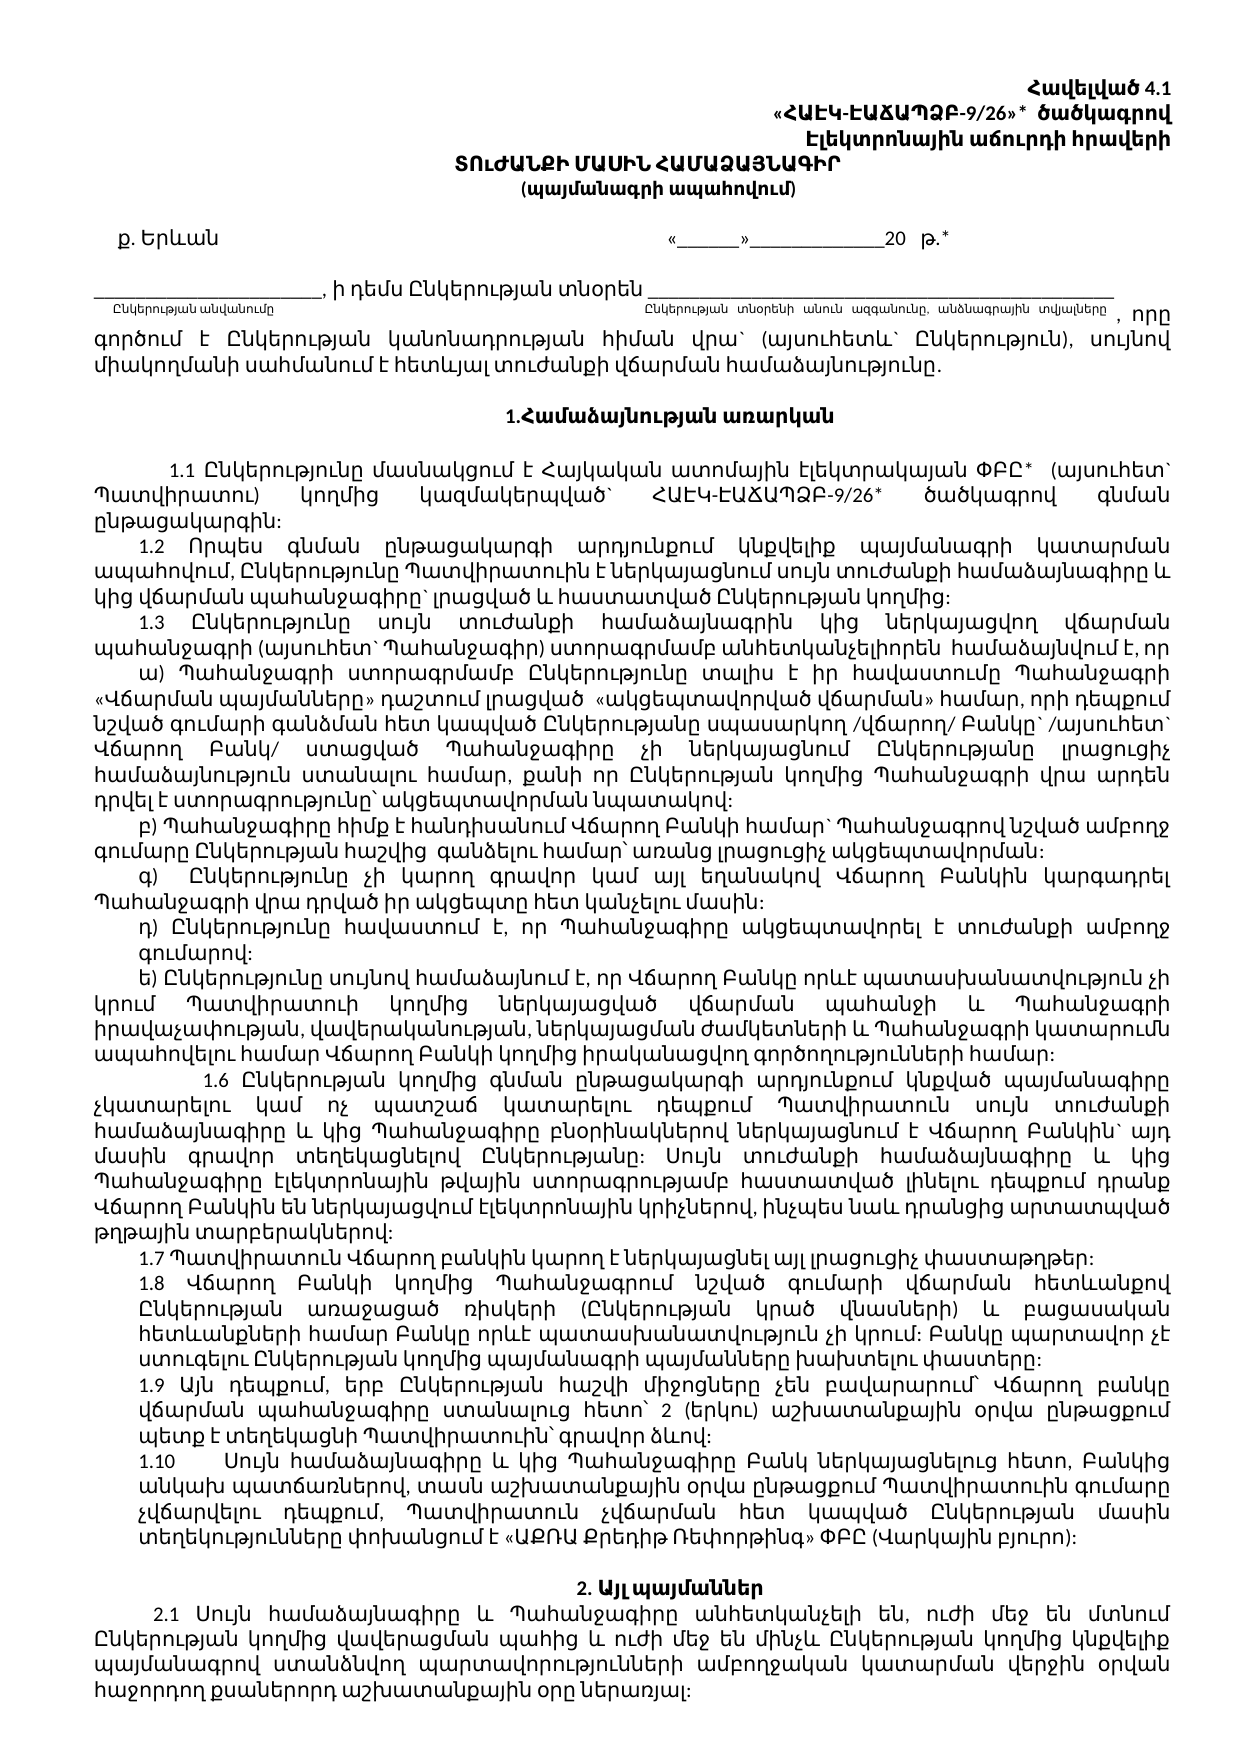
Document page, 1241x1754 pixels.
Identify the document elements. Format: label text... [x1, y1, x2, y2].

text ա) Պահանջագրի ստորագրմամբ Ընկերությունը տալիս է իր հավաստումը Պահանջագրի «Վճարման պայմանները» դաշտում լրացված «ակցեպտավորված վճարման» համար, որի դեպքում նշված գումարի գանձման հետ կապված Ընկերությանը սպասարկող /վճարող/ Բանկը` /այսուհետ` Վճարող Բանկ/ ստացված Պահանջագիրը չի ներկայացնում Ընկերությանը լրացուցիչ համաձայնություն ստանալու համար, քանի որ Ընկերության կողմից Պահանջագրի վրա արդեն դրվել է ստորագրությունը՝ ակցեպտավորման նպատակով: [94, 660, 1171, 813]
text 1.Համաձայնության առարկան [169, 403, 1171, 428]
text 1.2 Որպես գնման ընթացակարգի արդյունքում կնքվելիք պայմանագրի կատարման ապահովում, Ընկերությունը Պատվիրատուին է ներկայացնում սույն տուժանքի համաձայնագիրը և կից վճարման պահանջագիրը` լրացված և հաստատված Ընկերության կողմից: [94, 533, 1171, 609]
text դ) Ընկերությունը հավաստում է, որ Պահանջագիրը ակցեպտավորել է տուժանքի ամբողջ գումարով: [138, 914, 1171, 965]
text Ընկերության անվանումը Ընկերության տնօրենի անուն ազգանունը, անձնագրային տվյալները , որը գործում է Ընկերության կանոնադրության հիման վրա` (այսուհետև` Ընկերություն), սույնով միակողմանի սահմանում է հետևյալ տուժանքի վճարման համաձայնությունը. [94, 301, 1171, 377]
text 1.1 Ընկերությունը մասնակցում է Հայկական ատոմային էլեկտրակայան ՓԲԸ* (այսուհետ` Պատվիրատու) կողմից կազմակերպված` ՀԱԷԿ-ԷԱՃԱՊՁԲ-9/26* ծածկագրով գնման ընթացակարգին: [94, 457, 1171, 533]
text Էլեկտրոնային աճուրդի հրավերի [94, 126, 1171, 151]
text ք. Երևան «______»_____________20 թ.* [94, 225, 1171, 250]
text գ) Ընկերությունը չի կարող գրավոր կամ այլ եղանակով Վճարող Բանկին կարգադրել Պահանջագրի վրա դրված իր ակցեպտը հետ կանչելու մասին: [94, 864, 1171, 914]
text ______________________, ի դեմս Ընկերության տնօրեն _____________________________________________ [94, 276, 1171, 301]
text 2. Այլ պայմաններ [169, 1575, 1171, 1601]
text ՏՈւԺԱՆՔԻ ՄԱՍԻՆ ՀԱՄԱՁԱՅՆԱԳԻՐ [94, 151, 1171, 177]
text 1.8 Վճարող Բանկի կողմից Պահանջագրում նշված գումարի վճարման հետևանքով Ընկերության առաջացած ռիսկերի (Ընկերության կրած վնասների) և բացասական հետևանքների համար Բանկը որևէ պատասխանատվություն չի կրում: Բանկը պարտավոր չէ ստուգելու Ընկերության կողմից պայմանագրի պայմանները խախտելու փաստերը: [138, 1270, 1171, 1372]
text 1.9 Այն դեպքում, երբ Ընկերության հաշվի միջոցները չեն բավարարում՝ Վճարող բանկը վճարման պահանջագիրը ստանալուց հետո՝ 2 (երկու) աշխատանքային օրվա ընթացքում պետք է տեղեկացնի Պատվիրատուին՝ գրավոր ձևով: [138, 1372, 1171, 1448]
text (պայմանագրի ապահովում) [94, 177, 1171, 199]
text բ) Պահանջագիրը հիմք է հանդիսանում Վճարող Բանկի համար` Պահանջագրով նշված ամբողջ գումարը Ընկերության հաշվից գանձելու համար՝ առանց լրացուցիչ ակցեպտավորման: [94, 813, 1171, 864]
text ե) Ընկերությունը սույնով համաձայնում է, որ Վճարող Բանկը որևէ պատասխանատվություն չի կրում Պատվիրատուի կողմից ներկայացված վճարման պահանջի և Պահանջագրի իրավաչափության, վավերականության, ներկայացման ժամկետների և Պահանջագրի կատարումն ապահովելու համար Վճարող Բանկի կողմից իրականացվող գործողությունների համար: [94, 965, 1171, 1067]
text «ՀԱԷԿ-ԷԱՃԱՊՁԲ-9/26»* ծածկագրով [94, 100, 1171, 126]
text 1.10 Սույն համաձայնագիրը և կից Պահանջագիրը Բանկ ներկայացնելուց հետո, Բանկից անկախ պատճառներով, տասն աշխատանքային օրվա ընթացքում Պատվիրատուին գումարը չվճարվելու դեպքում, Պատվիրատուն չվճարման հետ կապված Ընկերության մասին տեղեկությունները փոխանցում է «ԱՔՌԱ Քրեդիթ Ռեփորթինգ» ՓԲԸ (Վարկային բյուրո): [138, 1448, 1171, 1550]
text Հավելված 4.1 [94, 75, 1171, 100]
text 2.1 Սույն համաձայնագիրը և Պահանջագիրը անհետկանչելի են, ուժի մեջ են մտնում Ընկերության կողմից վավերացման պահից և ուժի մեջ են մինչև Ընկերության կողմից կնքվելիք պայմանագրով ստանձնվող պարտավորությունների ամբողջական կատարման վերջին օրվան հաջորդող քսաներորդ աշխատանքային օրը ներառյալ: [94, 1601, 1171, 1702]
text 1.6 Ընկերության կողմից գնման ընթացակարգի արդյունքում կնքված պայմանագիրը չկատարելու կամ ոչ պատշաճ կատարելու դեպքում Պատվիրատուն սույն տուժանքի համաձայնագիրը և կից Պահանջագիրը բնօրինակներով ներկայացնում է Վճարող Բանկին` այդ մասին գրավոր տեղեկացնելով Ընկերությանը: Սույն տուժանքի համաձայնագիրը և կից Պահանջագիրը էլեկտրոնային թվային ստորագրությամբ հաստատված լինելու դեպքում դրանք Վճարող Բանկին են ներկայացվում էլեկտրոնային կրիչներով, ինչպես նաև դրանցից արտատպված թղթային տարբերակներով: [94, 1067, 1171, 1245]
text 1.3 Ընկերությունը սույն տուժանքի համաձայնագրին կից ներկայացվող վճարման պահանջագրի (այսուհետ` Պահանջագիր) ստորագրմամբ անհետկանչելիորեն համաձայնվում է, որ [94, 609, 1171, 660]
text 1.7 Պատվիրատուն Վճարող բանկին կարող է ներկայացնել այլ լրացուցիչ փաստաթղթեր: [138, 1245, 1171, 1270]
